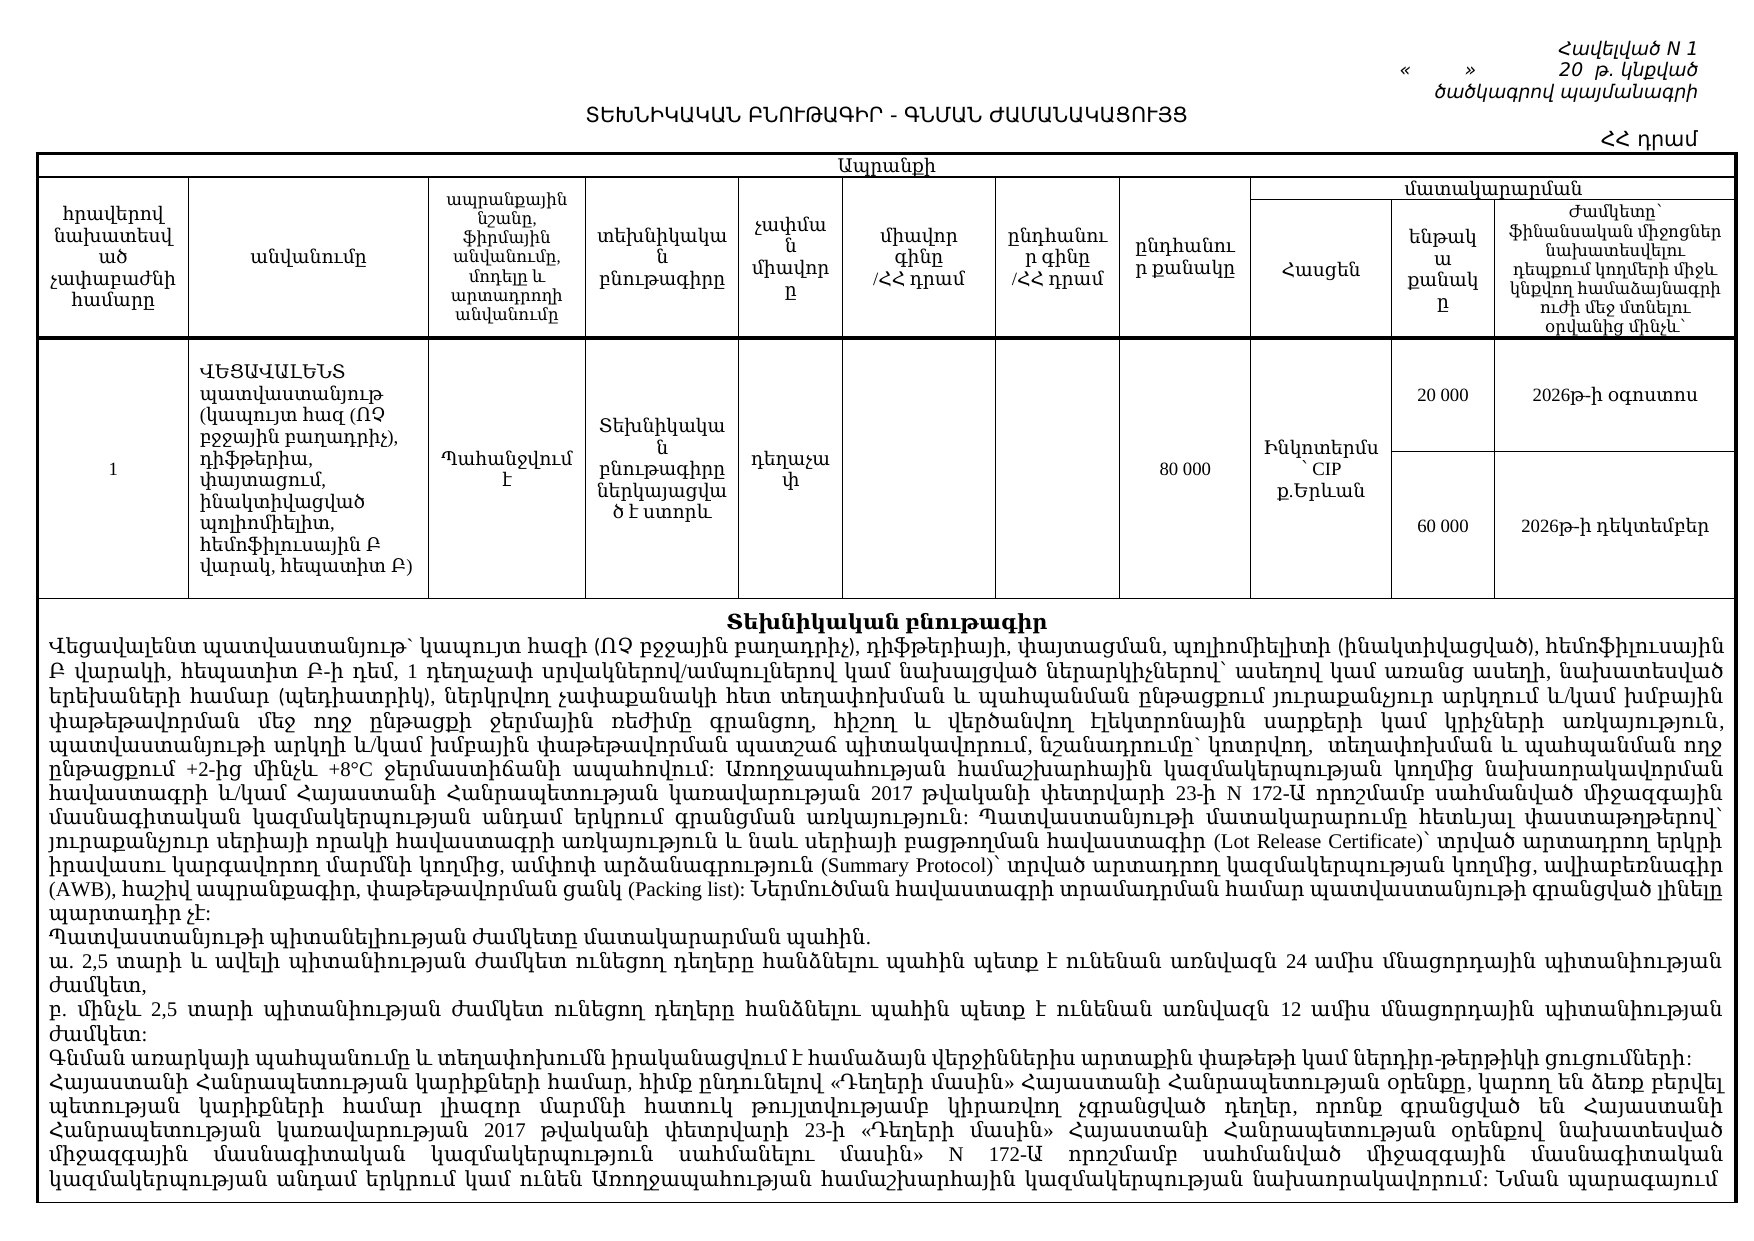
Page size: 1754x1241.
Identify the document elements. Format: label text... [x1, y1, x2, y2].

table_cell ենթակա քանակը [1392, 200, 1494, 336]
text ՏԵԽՆԻԿԱԿԱՆ ԲՆՈՒԹԱԳԻՐ - ԳՆՄԱՆ ԺԱՄԱՆԱԿԱՑՈՒՅՑ [75, 103, 1698, 127]
table_cell տեխնիկական բնութագիրը [586, 178, 738, 336]
table_cell չափման միավորը [739, 178, 842, 336]
table_cell Ինկոտերմս՝ CIP ք.Երևան [1251, 340, 1391, 598]
table_header Ապրանքի [39, 155, 1734, 176]
text ծածկագրով պայմանագրի [75, 81, 1698, 103]
table_cell անվանումը [189, 178, 428, 336]
table_cell 2026թ-ի օգոստոս [1495, 340, 1734, 451]
table_cell 80 000 [1120, 340, 1250, 598]
table_cell ընդհանուր գինը /ՀՀ դրամ [996, 178, 1119, 336]
table_cell Ժամկետը՝ ֆինանսական միջոցներ նախատեսվելու դեպքում կողմերի միջև կնքվող համաձայնագրի ուժի մեջ մտնելու օրվանից մինչև՝ [1495, 200, 1734, 336]
table_cell 1 [39, 340, 188, 598]
table_cell [843, 340, 995, 598]
table_cell 20 000 [1392, 340, 1494, 451]
text ՀՀ դրամ [75, 127, 1698, 152]
table_cell 60 000 [1392, 452, 1494, 598]
text « » 20 թ. կնքված [75, 59, 1698, 81]
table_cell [39, 599, 1734, 1202]
table_cell [996, 340, 1119, 598]
table_cell ապրանքային նշանը, ֆիրմային անվանումը, մոդելը և արտադրողի անվանումը [429, 178, 585, 336]
table_cell մատակարարման [1251, 178, 1734, 199]
table_cell Հասցեն [1251, 200, 1391, 336]
table_cell ընդհանուր քանակը [1120, 178, 1250, 336]
table_cell Պահանջվում է [429, 340, 585, 598]
table_cell 2026թ-ի դեկտեմբեր [1495, 452, 1734, 598]
table_cell միավոր գինը /ՀՀ դրամ [843, 178, 995, 336]
table_cell Տեխնիկական բնութագիրը ներկայացված է ստորև [586, 340, 738, 598]
text Հավելված N 1 [75, 37, 1698, 59]
table_cell դեղաչափ [739, 340, 842, 598]
table_cell ՎԵՑԱՎԱԼԵՆՏ պատվաստանյութ (կապույտ հազ (ՈՉ բջջային բաղադրիչ), դիֆթերիա, փայտացում, ինակտիվացված պոլիոմիելիտ, հեմոֆիլուսային Բ վարակ, հեպատիտ Բ) [189, 340, 428, 598]
table_cell հրավերով նախատեսված չափաբաժնի համարը [39, 178, 188, 336]
